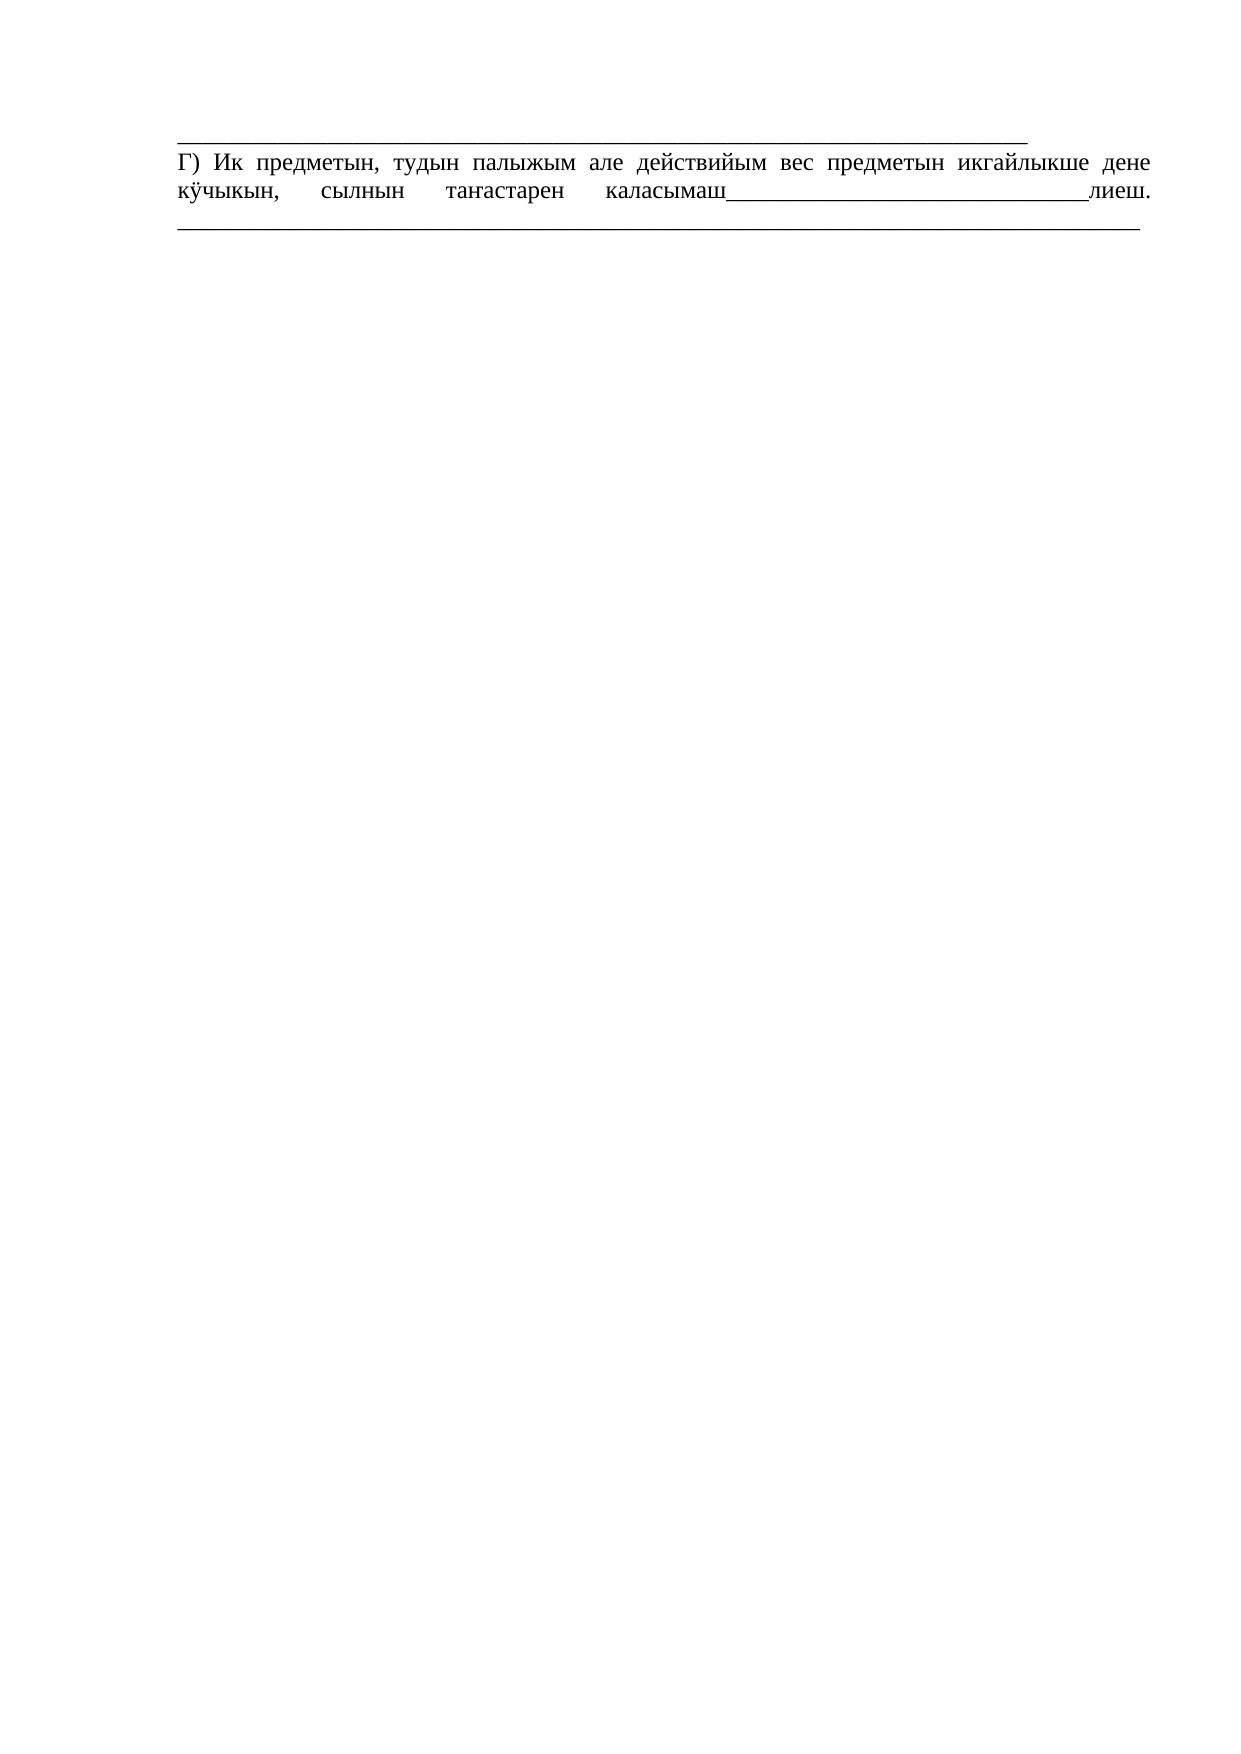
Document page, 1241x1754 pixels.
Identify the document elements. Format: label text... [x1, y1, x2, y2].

text Г) Ик предметын, тудын палыжым але действийым вес предметын икгайлыкше дене кÿчыкын, сылнын таҥастарен каласымаш_____________________________лиеш. _____________________________________________________________________________ [177, 147, 1152, 233]
text ____________________________________________________________________ [177, 118, 1152, 147]
